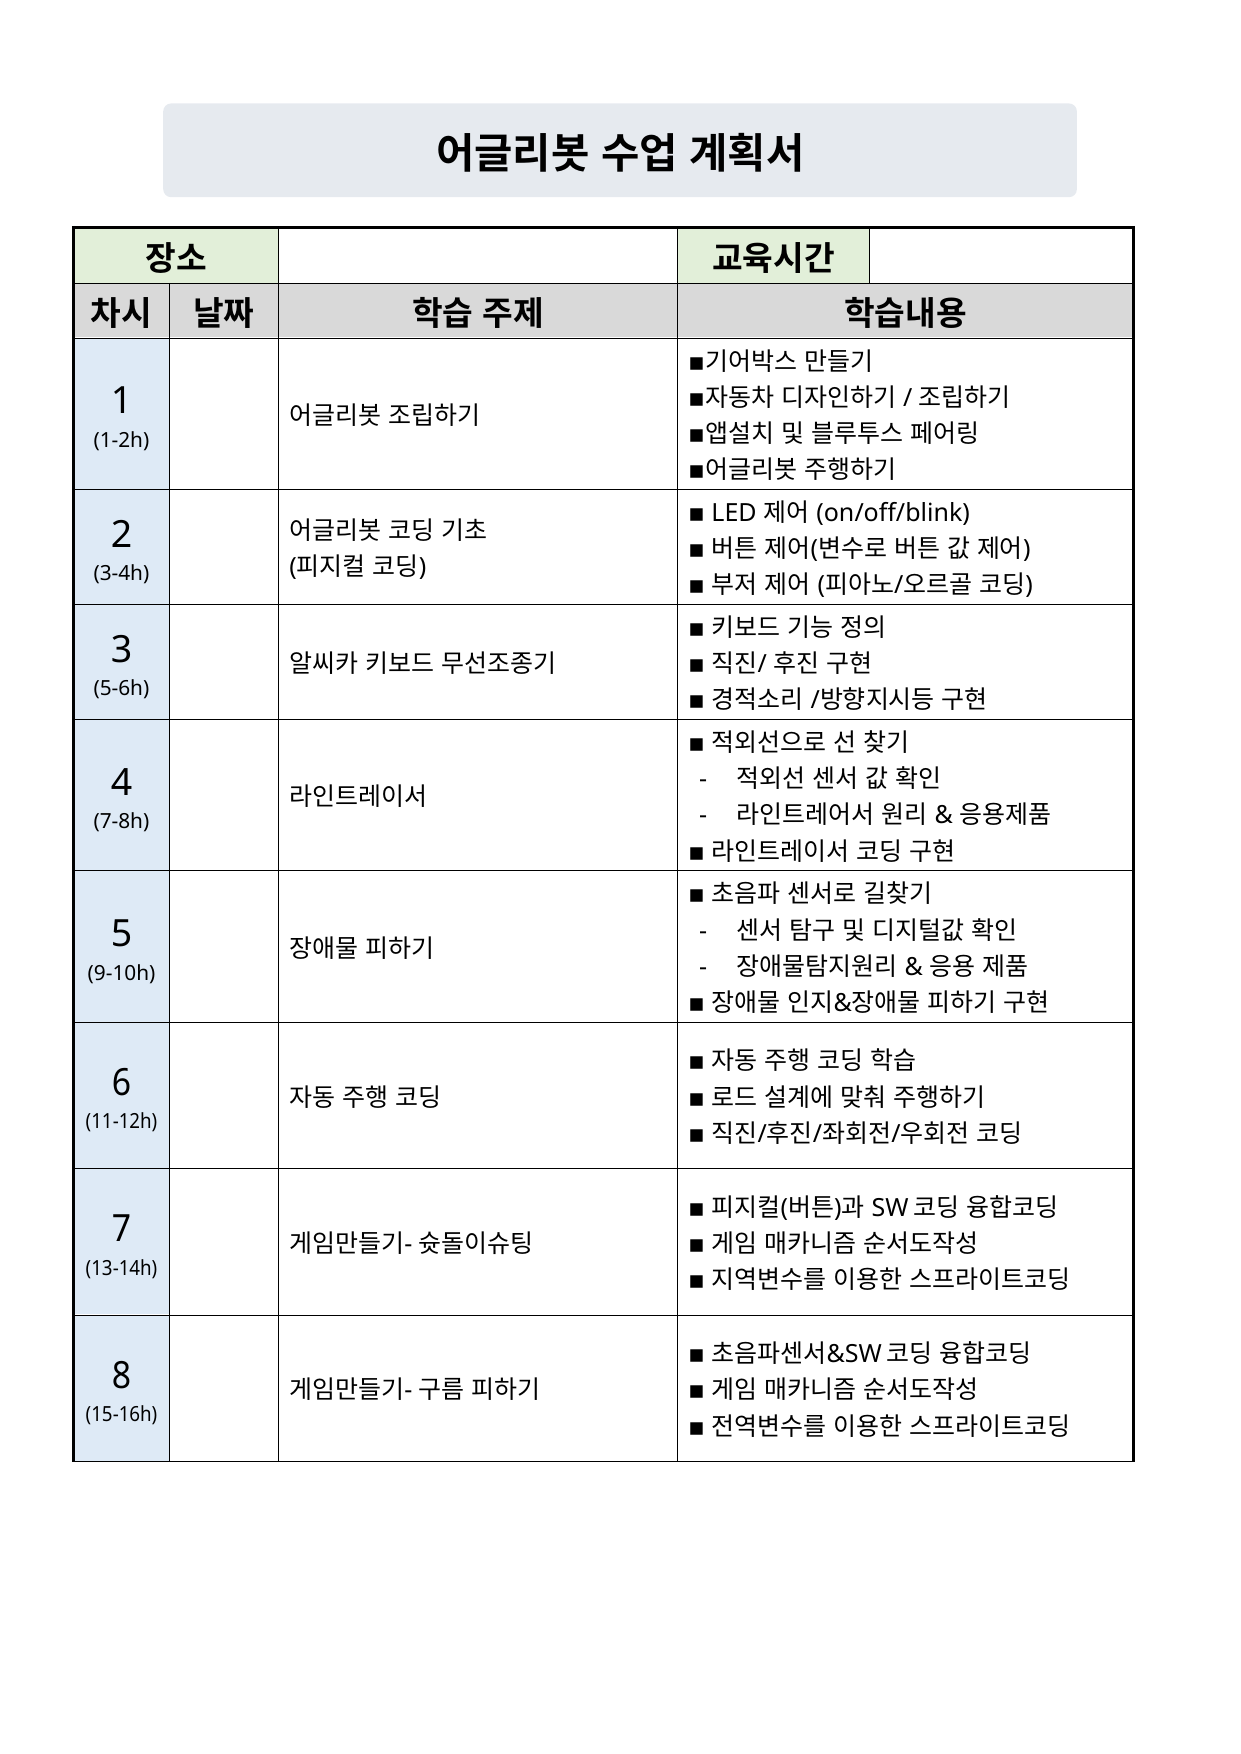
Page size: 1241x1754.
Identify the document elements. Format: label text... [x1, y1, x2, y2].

table_cell 장애물 피하기 [279, 871, 677, 1022]
table_cell 3 (5-6h) [75, 605, 169, 719]
table_cell [170, 605, 278, 719]
table_cell ▪ 적외선으로 선 찾기 적외선 센서 값 확인 라인트레어서 원리 & 응용제품 ▪ 라인트레이서 코딩 구현 [678, 720, 1132, 870]
table_cell [170, 720, 278, 870]
table_cell 라인트레이서 [279, 720, 677, 870]
table_cell ▪ 키보드 기능 정의 ▪ 직진/ 후진 구현 ▪ 경적소리 /방향지시등 구현 [678, 605, 1132, 719]
table_cell 2 (3-4h) [75, 490, 169, 604]
table_cell 7 (13-14h) [75, 1169, 169, 1314]
table_cell 게임만들기- 슛돌이슈팅 [279, 1169, 677, 1314]
table_cell 4 (7-8h) [75, 720, 169, 870]
table_cell ▪ 초음파센서&SW코딩 융합코딩 ▪ 게임 매카니즘 순서도작성 ▪ 전역변수를 이용한 스프라이트코딩 [678, 1316, 1132, 1461]
table_cell 학습 주제 [279, 284, 677, 337]
table_header 장소 [75, 229, 278, 283]
table_cell 알씨카 키보드 무선조종기 [279, 605, 677, 719]
table_cell [170, 1316, 278, 1461]
table_cell ▪ 초음파 센서로 길찾기 센서 탐구 및 디지털값 확인 장애물탐지원리 & 응용 제품 ▪ 장애물 인지&장애물 피하기 구현 [678, 871, 1132, 1022]
table_cell [170, 1023, 278, 1168]
table_cell 학습내용 [678, 284, 1132, 337]
table_cell 6 (11-12h) [75, 1023, 169, 1168]
table_cell 게임만들기- 구름 피하기 [279, 1316, 677, 1461]
table_cell 날짜 [170, 284, 278, 337]
table_cell 차시 [75, 284, 169, 337]
table_cell [170, 490, 278, 604]
table_cell 8 (15-16h) [75, 1316, 169, 1461]
table_cell 어글리봇 코딩 기초 (피지컬 코딩) [279, 490, 677, 604]
table_cell ▪ 피지컬(버튼)과 SW코딩 융합코딩 ▪ 게임 매카니즘 순서도작성 ▪ 지역변수를 이용한 스프라이트코딩 [678, 1169, 1132, 1314]
table_cell 어글리봇 조립하기 [279, 339, 677, 489]
table_cell ▪ 자동 주행 코딩 학습 ▪ 로드 설계에 맞춰 주행하기 ▪ 직진/후진/좌회전/우회전 코딩 [678, 1023, 1132, 1168]
table_cell 5 (9-10h) [75, 871, 169, 1022]
table_cell 1 (1-2h) [75, 339, 169, 489]
table_cell [170, 871, 278, 1022]
table_cell [170, 1169, 278, 1314]
table_header [870, 229, 1132, 283]
table_cell [170, 339, 278, 489]
table_header [279, 229, 677, 283]
table_header 교육시간 [678, 229, 869, 283]
table_cell ▪ LED 제어 (on/off/blink) ▪ 버튼 제어(변수로 버튼 값 제어) ▪ 부저 제어 (피아노/오르골 코딩) [678, 490, 1132, 604]
table_cell 자동 주행 코딩 [279, 1023, 677, 1168]
table_cell ▪기어박스 만들기 ▪자동차 디자인하기 / 조립하기 ▪앱설치 및 블루투스 페어링 ▪어글리봇 주행하기 [678, 339, 1132, 489]
